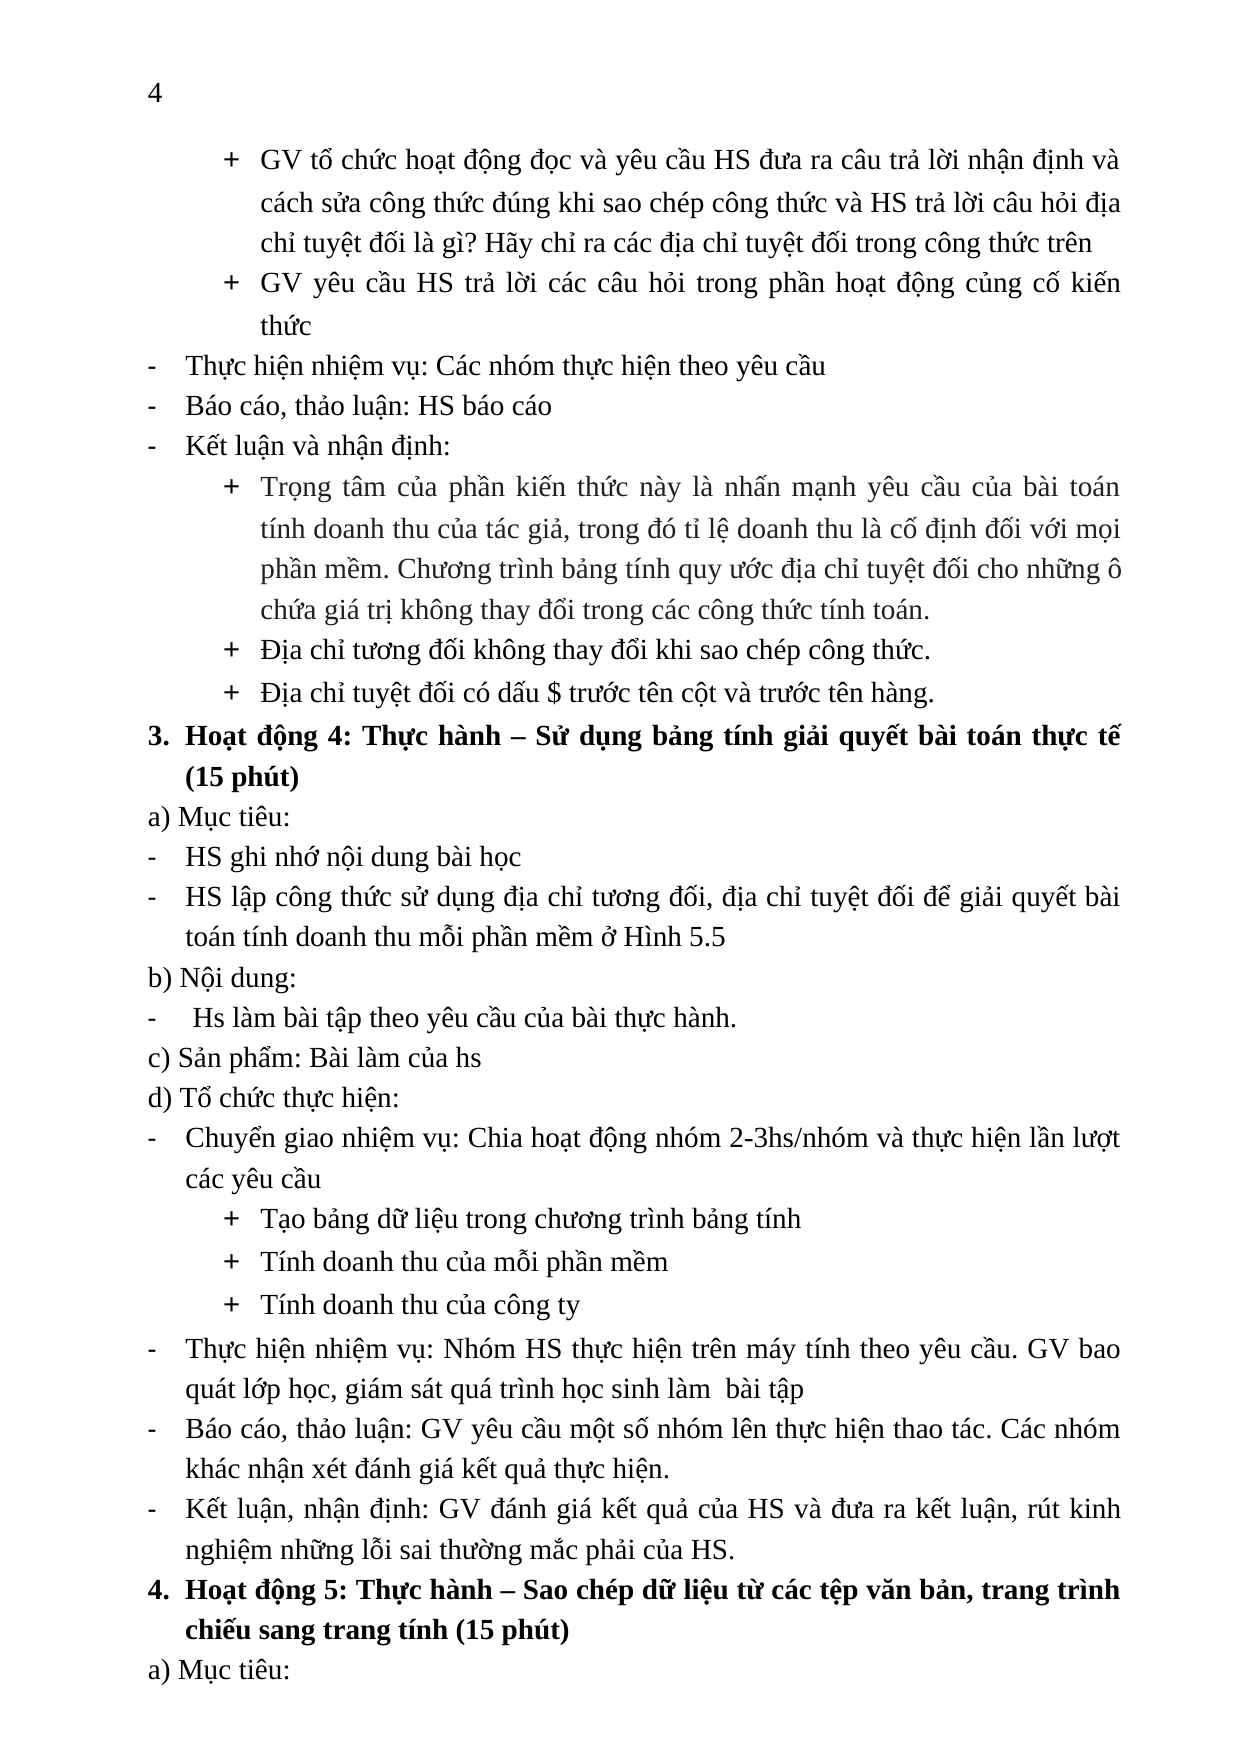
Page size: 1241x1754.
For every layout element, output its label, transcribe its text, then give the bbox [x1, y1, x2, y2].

list Địa chỉ tương đối không thay đổi khi sao chép công thức. [223, 632, 1122, 668]
list HS lập công thức sử dụng địa chỉ tương đối, địa chỉ tuyệt đối để giải quyết bài toán tính doanh thu mỗi phần mềm ở Hình 5.5 [148, 879, 1122, 953]
list Hoạt động 4: Thực hành – Sử dụng bảng tính giải quyết bài toán thực tế (15 phút) [148, 718, 1122, 792]
list Chuyển giao nhiệm vụ: Chia hoạt động nhóm 2-3hs/nhóm và thực hiện lần lượt các yêu cầu [148, 1121, 1122, 1194]
text a) Mục tiêu: [148, 799, 1122, 832]
list Thực hiện nhiệm vụ: Các nhóm thực hiện theo yêu cầu [148, 348, 1122, 382]
list Thực hiện nhiệm vụ: Nhóm HS thực hiện trên máy tính theo yêu cầu. GV bao quát lớp học, giám sát quá trình học sinh làm bài tập [148, 1331, 1122, 1404]
text a) Mục tiêu: [148, 1652, 1122, 1686]
list Báo cáo, thảo luận: GV yêu cầu một số nhóm lên thực hiện thao tác. Các nhóm khác nhận xét đánh giá kết quả thực hiện. [148, 1411, 1122, 1485]
list Kết luận và nhận định: [148, 428, 1122, 462]
list GV tổ chức hoạt động đọc và yêu cầu HS đưa ra câu trả lời nhận định và cách sửa công thức đúng khi sao chép công thức và HS trả lời câu hỏi địa chỉ tuyệt đối là gì? Hãy chỉ ra các địa chỉ tuyệt đối trong công thức trên [223, 142, 1122, 258]
list GV yêu cầu HS trả lời các câu hỏi trong phần hoạt động củng cố kiến thức [223, 265, 1122, 341]
list Hs làm bài tập theo yêu cầu của bài thực hành. [148, 1000, 1122, 1033]
list Tính doanh thu của mỗi phần mềm [223, 1244, 1122, 1280]
list Trọng tâm của phần kiến thức này là nhấn mạnh yêu cầu của bài toán tính doanh thu của tác giả, trong đó tỉ lệ doanh thu là cố định đối với mọi phần mềm. Chương trình bảng tính quy ước địa chỉ tuyệt đối cho những ô chứa giá trị không thay đổi trong các công thức tính toán. [223, 469, 1122, 625]
text c) Sản phẩm: Bài làm của hs [148, 1040, 1122, 1074]
list Địa chỉ tuyệt đối có dấu $ trước tên cột và trước tên hàng. [223, 675, 1122, 711]
list Kết luận, nhận định: GV đánh giá kết quả của HS và đưa ra kết luận, rút kinh nghiệm những lỗi sai thường mắc phải của HS. [148, 1492, 1122, 1565]
list Tính doanh thu của công ty [223, 1287, 1122, 1323]
list HS ghi nhớ nội dung bài học [148, 839, 1122, 873]
text d) Tổ chức thực hiện: [148, 1080, 1122, 1114]
list Tạo bảng dữ liệu trong chương trình bảng tính [223, 1201, 1122, 1237]
list Hoạt động 5: Thực hành – Sao chép dữ liệu từ các tệp văn bản, trang trình chiếu sang trang tính (15 phút) [148, 1572, 1122, 1646]
list Báo cáo, thảo luận: HS báo cáo [148, 388, 1122, 422]
text b) Nội dung: [148, 960, 1122, 993]
